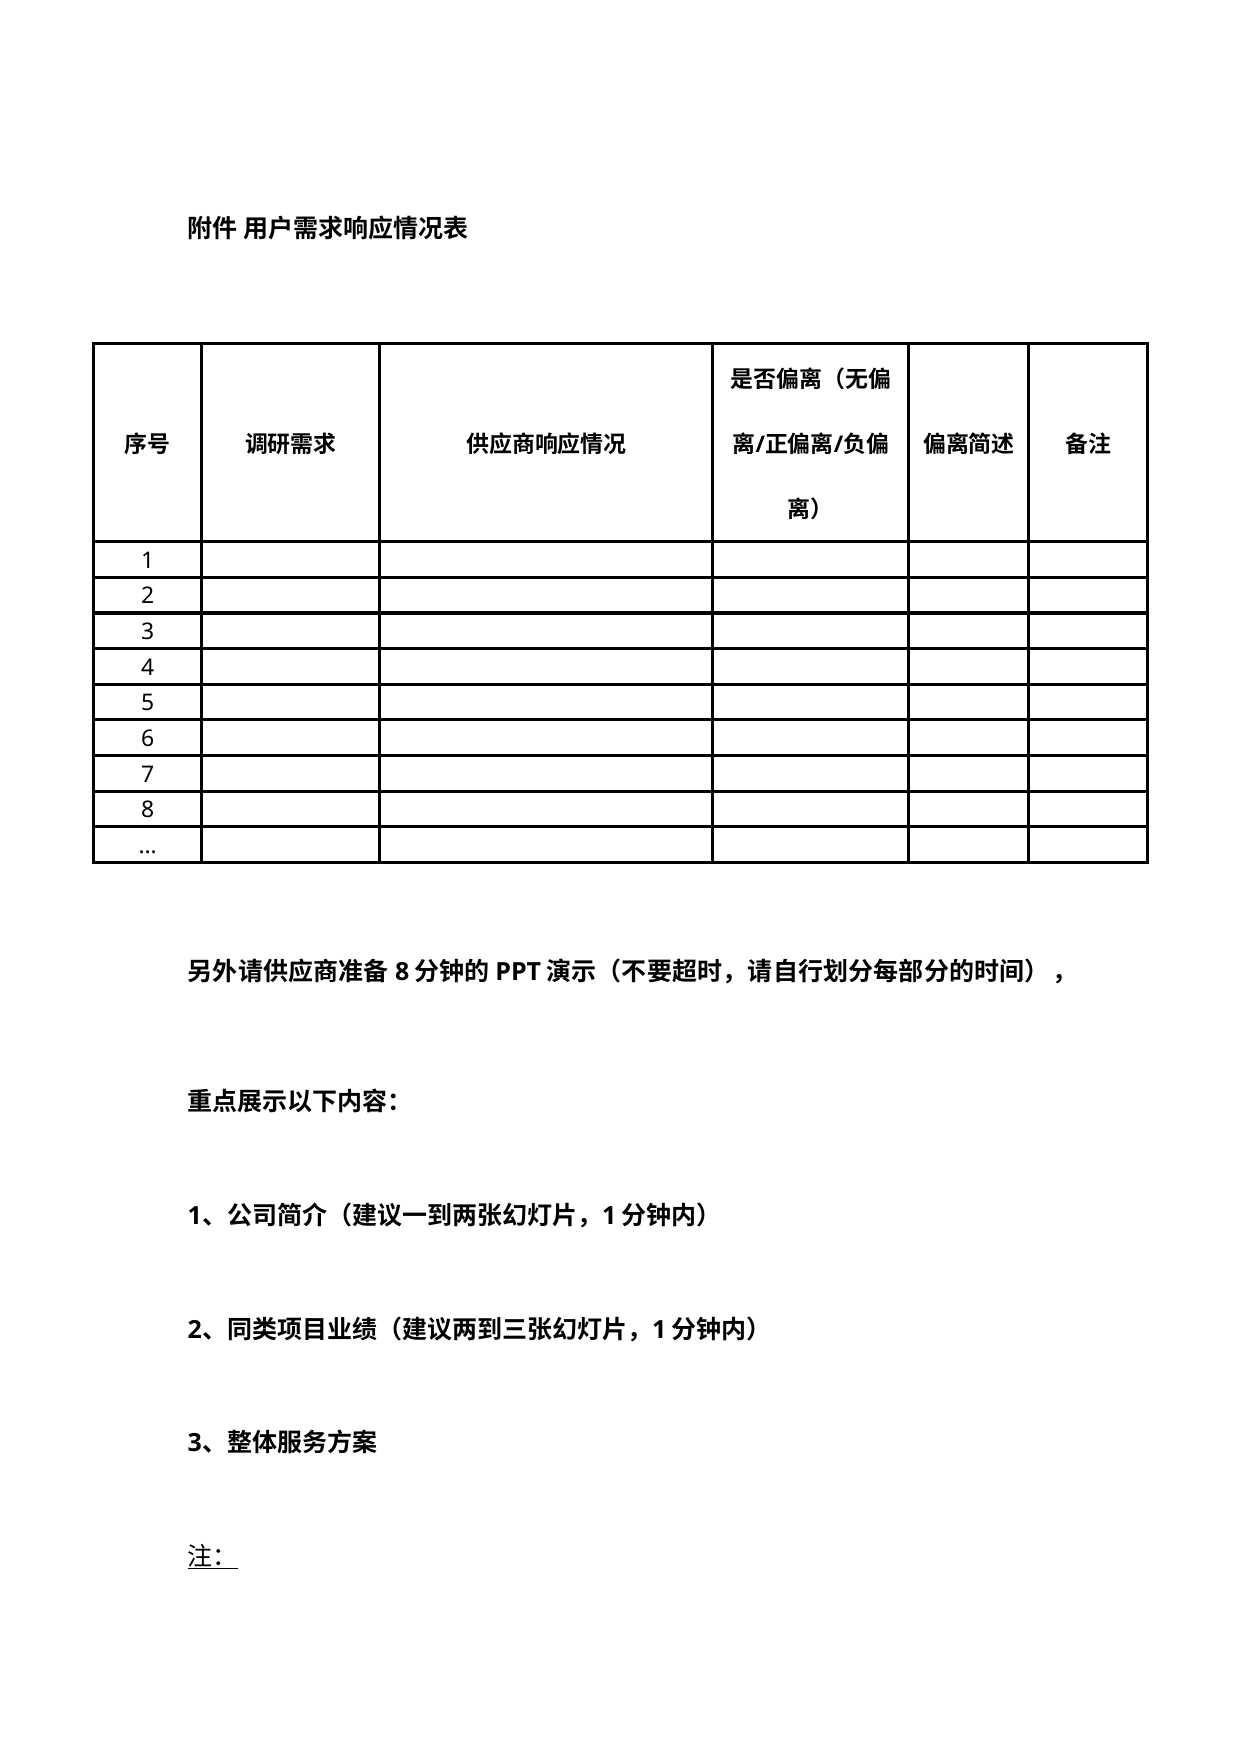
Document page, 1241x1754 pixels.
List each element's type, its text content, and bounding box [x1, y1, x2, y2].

list 公司简介（建议一到两张幻灯片，1分钟内） [187, 1181, 1053, 1246]
table_cell 1 [95, 543, 200, 576]
table_cell [714, 579, 907, 611]
table_cell [910, 793, 1027, 825]
table_cell 5 [95, 686, 200, 718]
table_header 序号 [95, 345, 200, 540]
table_header 是否偏离（无偏离/正偏离/负偏离） [714, 345, 907, 540]
table_cell [203, 579, 378, 611]
table_cell [910, 686, 1027, 718]
table_cell [714, 686, 907, 718]
table_cell [910, 543, 1027, 576]
table_cell [203, 650, 378, 683]
table_cell 7 [95, 757, 200, 789]
table_cell [1030, 757, 1146, 789]
table_cell [381, 650, 711, 683]
table_cell [203, 757, 378, 789]
table_cell [381, 828, 711, 861]
table_cell [1030, 721, 1146, 754]
table_cell [381, 615, 711, 647]
table_cell [714, 721, 907, 754]
table_cell 8 [95, 793, 200, 825]
text 附件 用户需求响应情况表 [187, 194, 1053, 259]
table_header 偏离简述 [910, 345, 1027, 540]
table_cell [714, 615, 907, 647]
table_cell [714, 757, 907, 789]
text 另外请供应商准备8分钟的PPT演示（不要超时，请自行划分每部分的时间），重点展示以下内容： [187, 937, 1053, 1132]
list 同类项目业绩（建议两到三张幻灯片，1分钟内） [187, 1295, 1053, 1360]
table_cell [381, 686, 711, 718]
table_header 备注 [1030, 345, 1146, 540]
table_cell [910, 579, 1027, 611]
table_cell [203, 615, 378, 647]
table_cell [1030, 615, 1146, 647]
table_cell 4 [95, 650, 200, 683]
table_cell [910, 615, 1027, 647]
table_cell [203, 828, 378, 861]
table_cell 6 [95, 721, 200, 754]
table_cell [1030, 793, 1146, 825]
table_cell [910, 650, 1027, 683]
table_cell [714, 650, 907, 683]
table_cell [203, 543, 378, 576]
table_cell [1030, 543, 1146, 576]
table_cell 2 [95, 579, 200, 611]
table_cell [910, 721, 1027, 754]
table_cell [714, 793, 907, 825]
table_cell [381, 757, 711, 789]
table_cell 3 [95, 615, 200, 647]
table_cell [203, 686, 378, 718]
table_cell [381, 793, 711, 825]
text 注： [187, 1522, 1053, 1587]
list 整体服务方案 [187, 1408, 1053, 1473]
table_cell [1030, 686, 1146, 718]
table_cell [910, 757, 1027, 789]
table_header 供应商响应情况 [381, 345, 711, 540]
table_header 调研需求 [203, 345, 378, 540]
table_cell [910, 828, 1027, 861]
table_cell [714, 828, 907, 861]
table_cell [1030, 828, 1146, 861]
table_cell [203, 721, 378, 754]
table_cell [1030, 579, 1146, 611]
table_cell … [95, 828, 200, 861]
table_cell [381, 543, 711, 576]
table_cell [1030, 650, 1146, 683]
table_cell [381, 579, 711, 611]
table_cell [203, 793, 378, 825]
table_cell [381, 721, 711, 754]
table_cell [714, 543, 907, 576]
